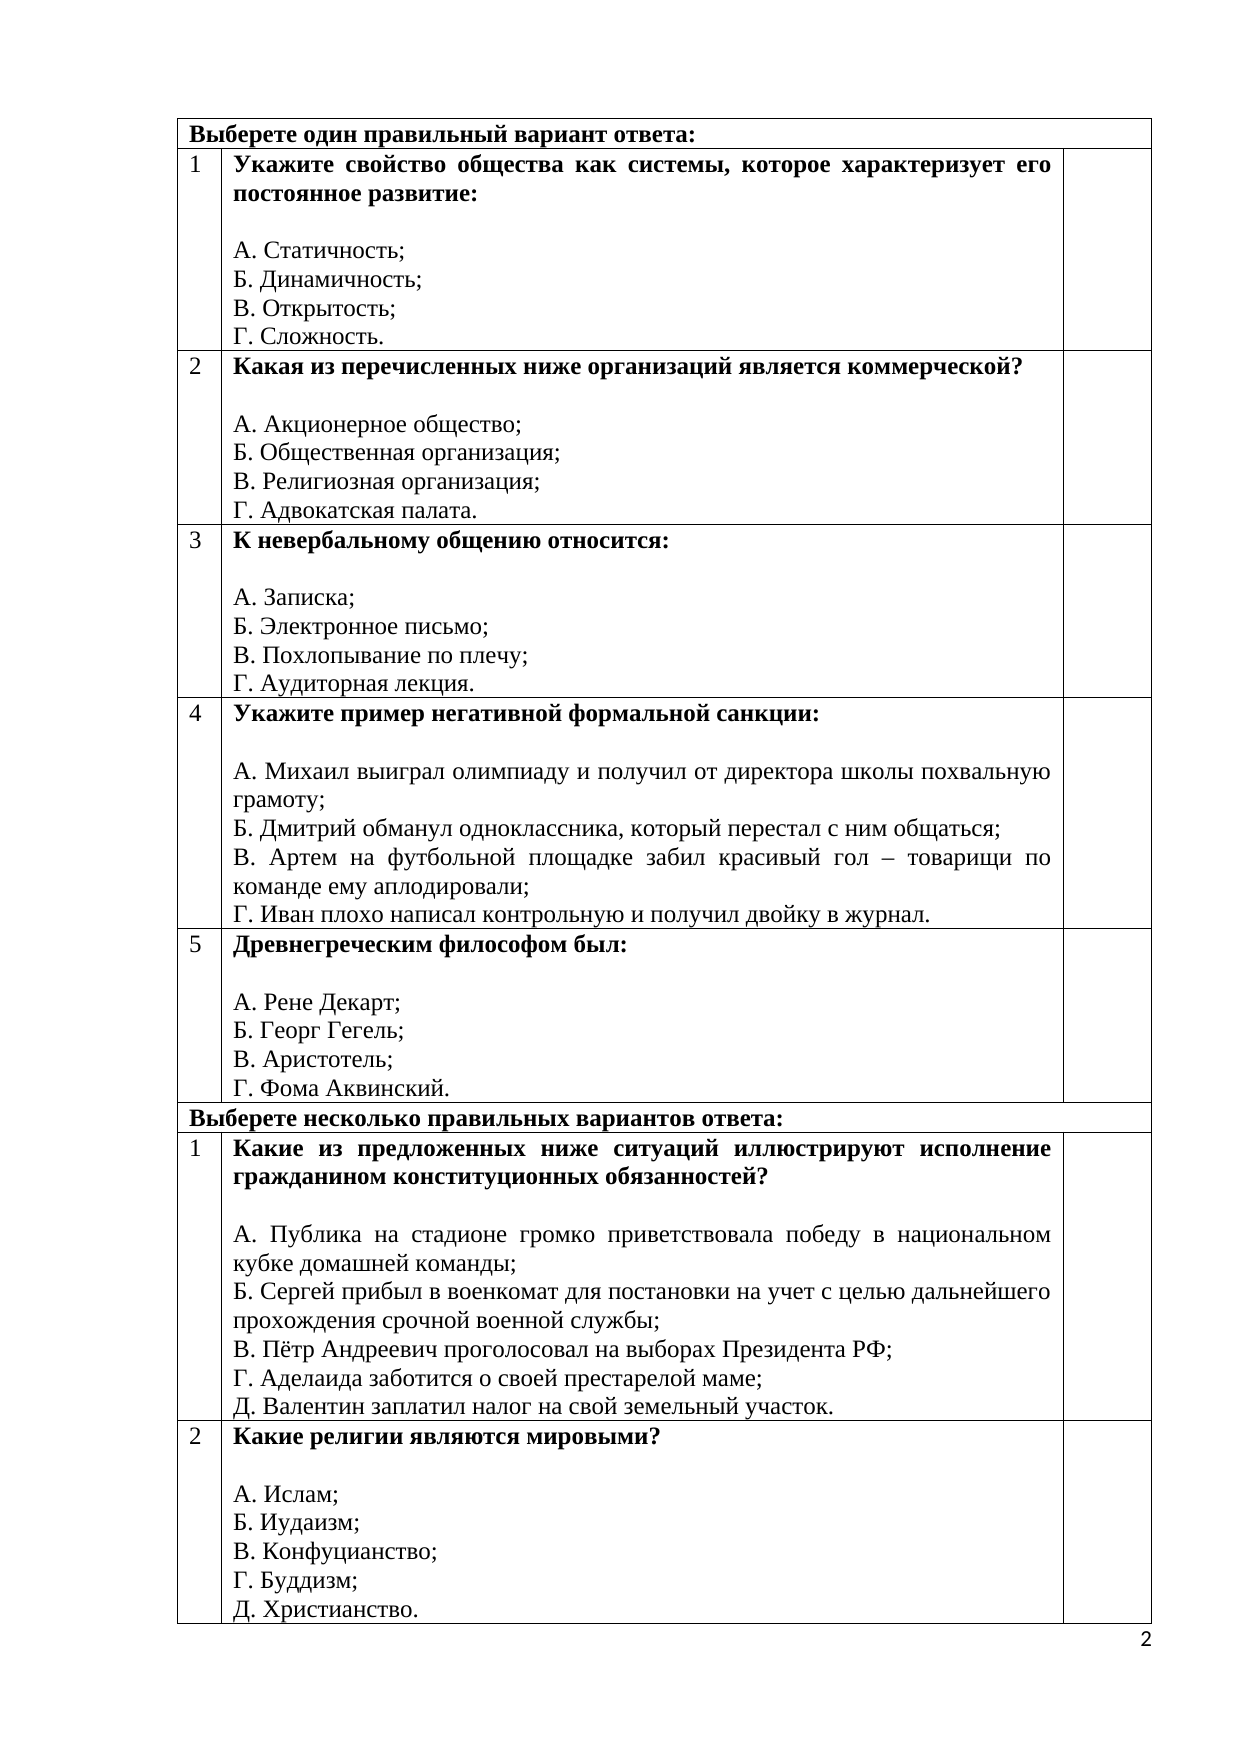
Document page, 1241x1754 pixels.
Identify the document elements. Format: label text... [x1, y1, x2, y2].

table_cell Укажите пример негативной формальной санкции: А. Михаил выиграл олимпиаду и получил от директора школы похвальную грамоту; Б. Дмитрий обманул одноклассника, который перестал с ним общаться; В. Артем на футбольной площадке забил красивый гол – товарищи по команде ему аплодировали; Г. Иван плохо написал контрольную и получил двойку в журнал. [222, 698, 1063, 928]
table_cell [1064, 351, 1151, 524]
table_cell 4 [178, 698, 221, 928]
table_cell [1064, 1133, 1151, 1420]
table_cell 2 [178, 1421, 221, 1622]
table_cell Какие из предложенных ниже ситуаций иллюстрируют исполнение гражданином конституционных обязанностей? А. Публика на стадионе громко приветствовала победу в национальном кубке домашней команды; Б. Сергей прибыл в военкомат для постановки на учет с целью дальнейшего прохождения срочной военной службы; В. Пётр Андреевич проголосовал на выборах Президента РФ; Г. Аделаида заботится о своей престарелой маме; Д. Валентин заплатил налог на свой земельный участок. [222, 1133, 1063, 1420]
table_cell Какая из перечисленных ниже организаций является коммерческой? А. Акционерное общество; Б. Общественная организация; В. Религиозная организация; Г. Адвокатская палата. [222, 351, 1063, 524]
table_cell [1064, 525, 1151, 697]
table_header Выберете один правильный вариант ответа: [178, 119, 1151, 148]
table_cell К невербальному общению относится: А. Записка; Б. Электронное письмо; В. Похлопывание по плечу; Г. Аудиторная лекция. [222, 525, 1063, 697]
table_cell [1064, 698, 1151, 928]
table_cell [1064, 149, 1151, 350]
table_cell Какие религии являются мировыми? А. Ислам; Б. Иудаизм; В. Конфуцианство; Г. Буддизм; Д. Христианство. [222, 1421, 1063, 1622]
table_cell Укажите свойство общества как системы, которое характеризует его постоянное развитие: А. Статичность; Б. Динамичность; В. Открытость; Г. Сложность. [222, 149, 1063, 350]
table_cell 1 [178, 1133, 221, 1420]
table_cell 5 [178, 929, 221, 1102]
table_cell [1064, 929, 1151, 1102]
table_cell Древнегреческим философом был: А. Рене Декарт; Б. Георг Гегель; В. Аристотель; Г. Фома Аквинский. [222, 929, 1063, 1102]
table_cell Выберете несколько правильных вариантов ответа: [178, 1103, 1151, 1132]
table_cell 2 [178, 351, 221, 524]
table_cell 3 [178, 525, 221, 697]
table_cell [1064, 1421, 1151, 1622]
table_cell 1 [178, 149, 221, 350]
